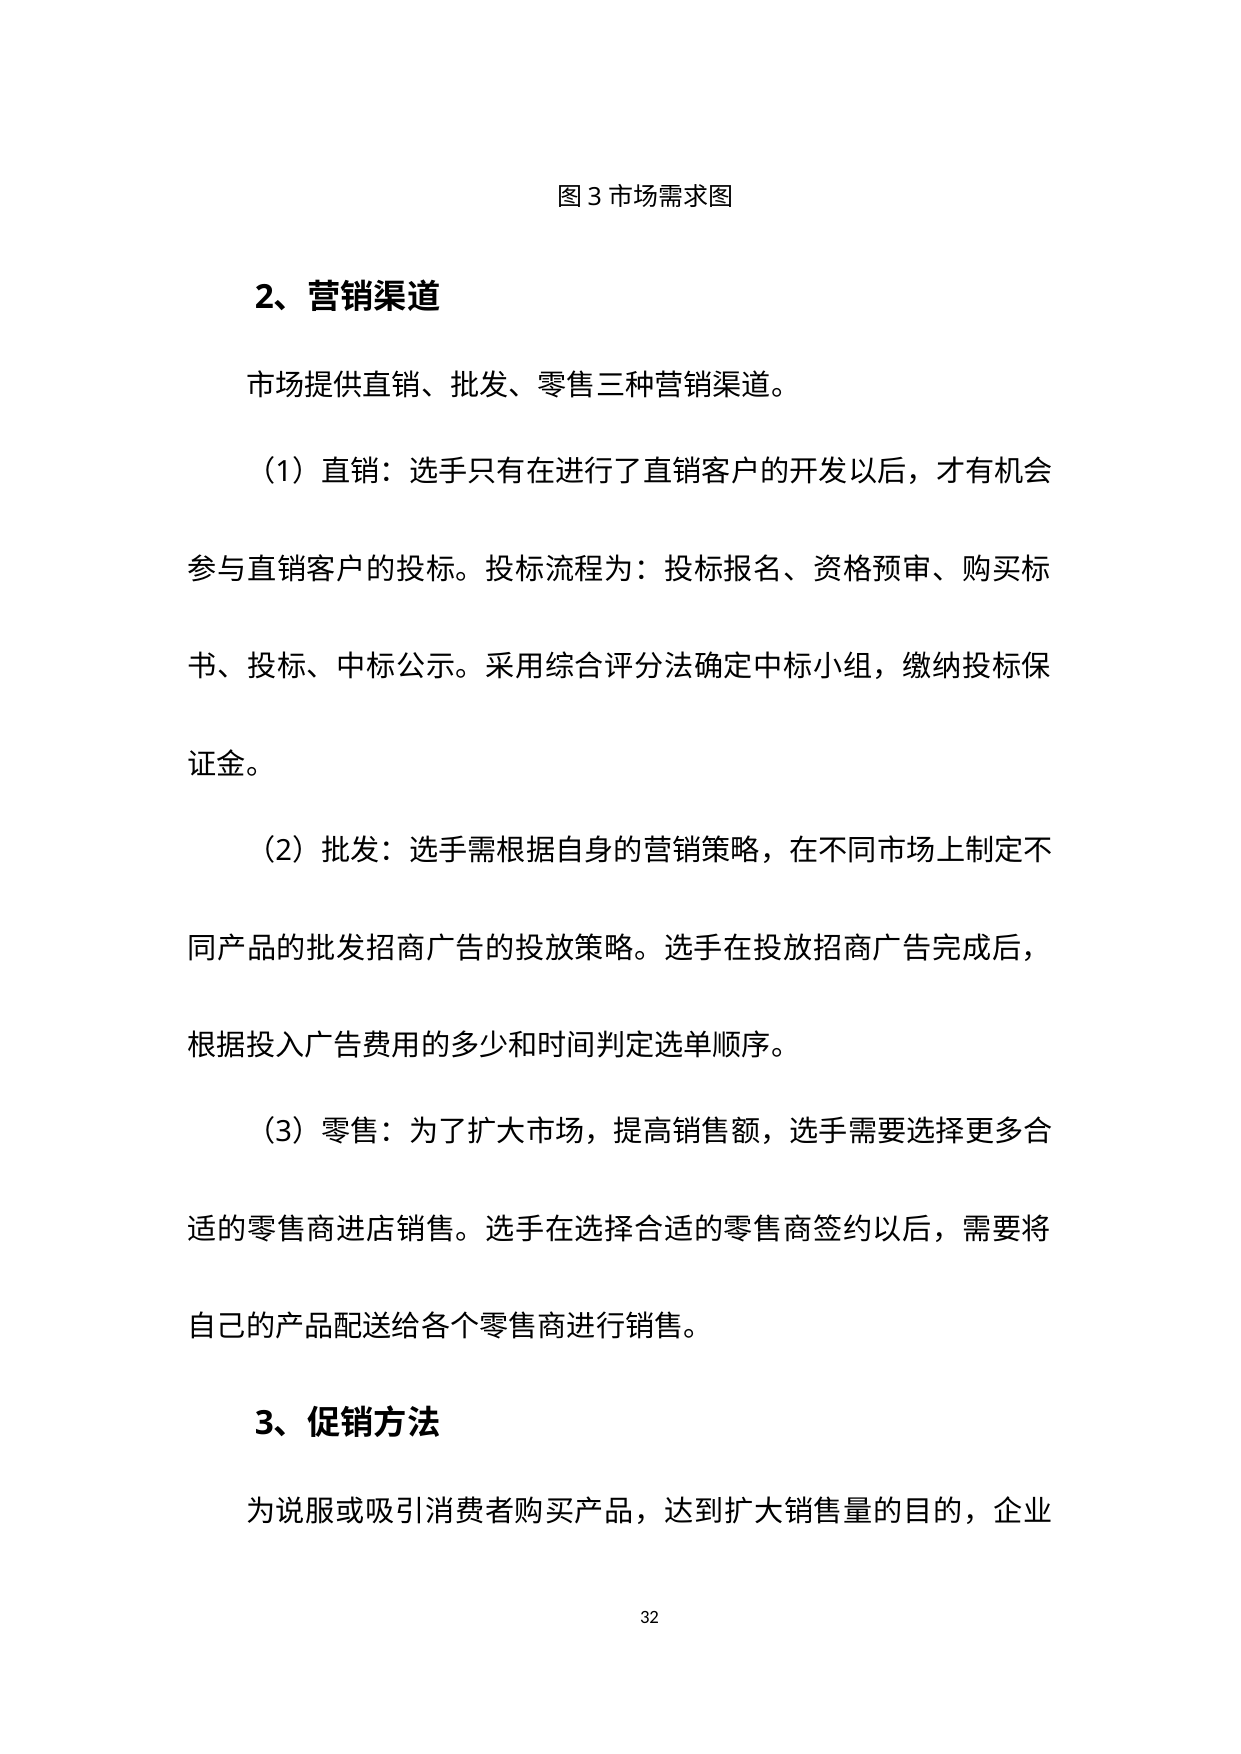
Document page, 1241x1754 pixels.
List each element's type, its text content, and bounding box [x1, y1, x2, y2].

text 图3 市场需求图 [187, 162, 1053, 227]
text （3）零售：为了扩大市场，提高销售额，选手需要选择更多合适的零售商进店销售。选手在选择合适的零售商签约以后，需要将自己的产品配送给各个零售商进行销售。 [187, 1096, 1053, 1356]
text 市场提供直销、批发、零售三种营销渠道。 [187, 351, 1053, 416]
text （1）直销：选手只有在进行了直销客户的开发以后，才有机会参与直销客户的投标。投标流程为：投标报名、资格预审、购买标书、投标、中标公示。采用综合评分法确定中标小组，缴纳投标保证金。 [187, 437, 1053, 794]
text （2）批发：选手需根据自身的营销策略，在不同市场上制定不同产品的批发招商广告的投放策略。选手在投放招商广告完成后，根据投入广告费用的多少和时间判定选单顺序。 [187, 815, 1053, 1075]
subtitle 2、营销渠道 [187, 261, 1053, 326]
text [187, 1476, 1053, 1541]
subtitle 3、促销方法 [187, 1387, 1053, 1452]
